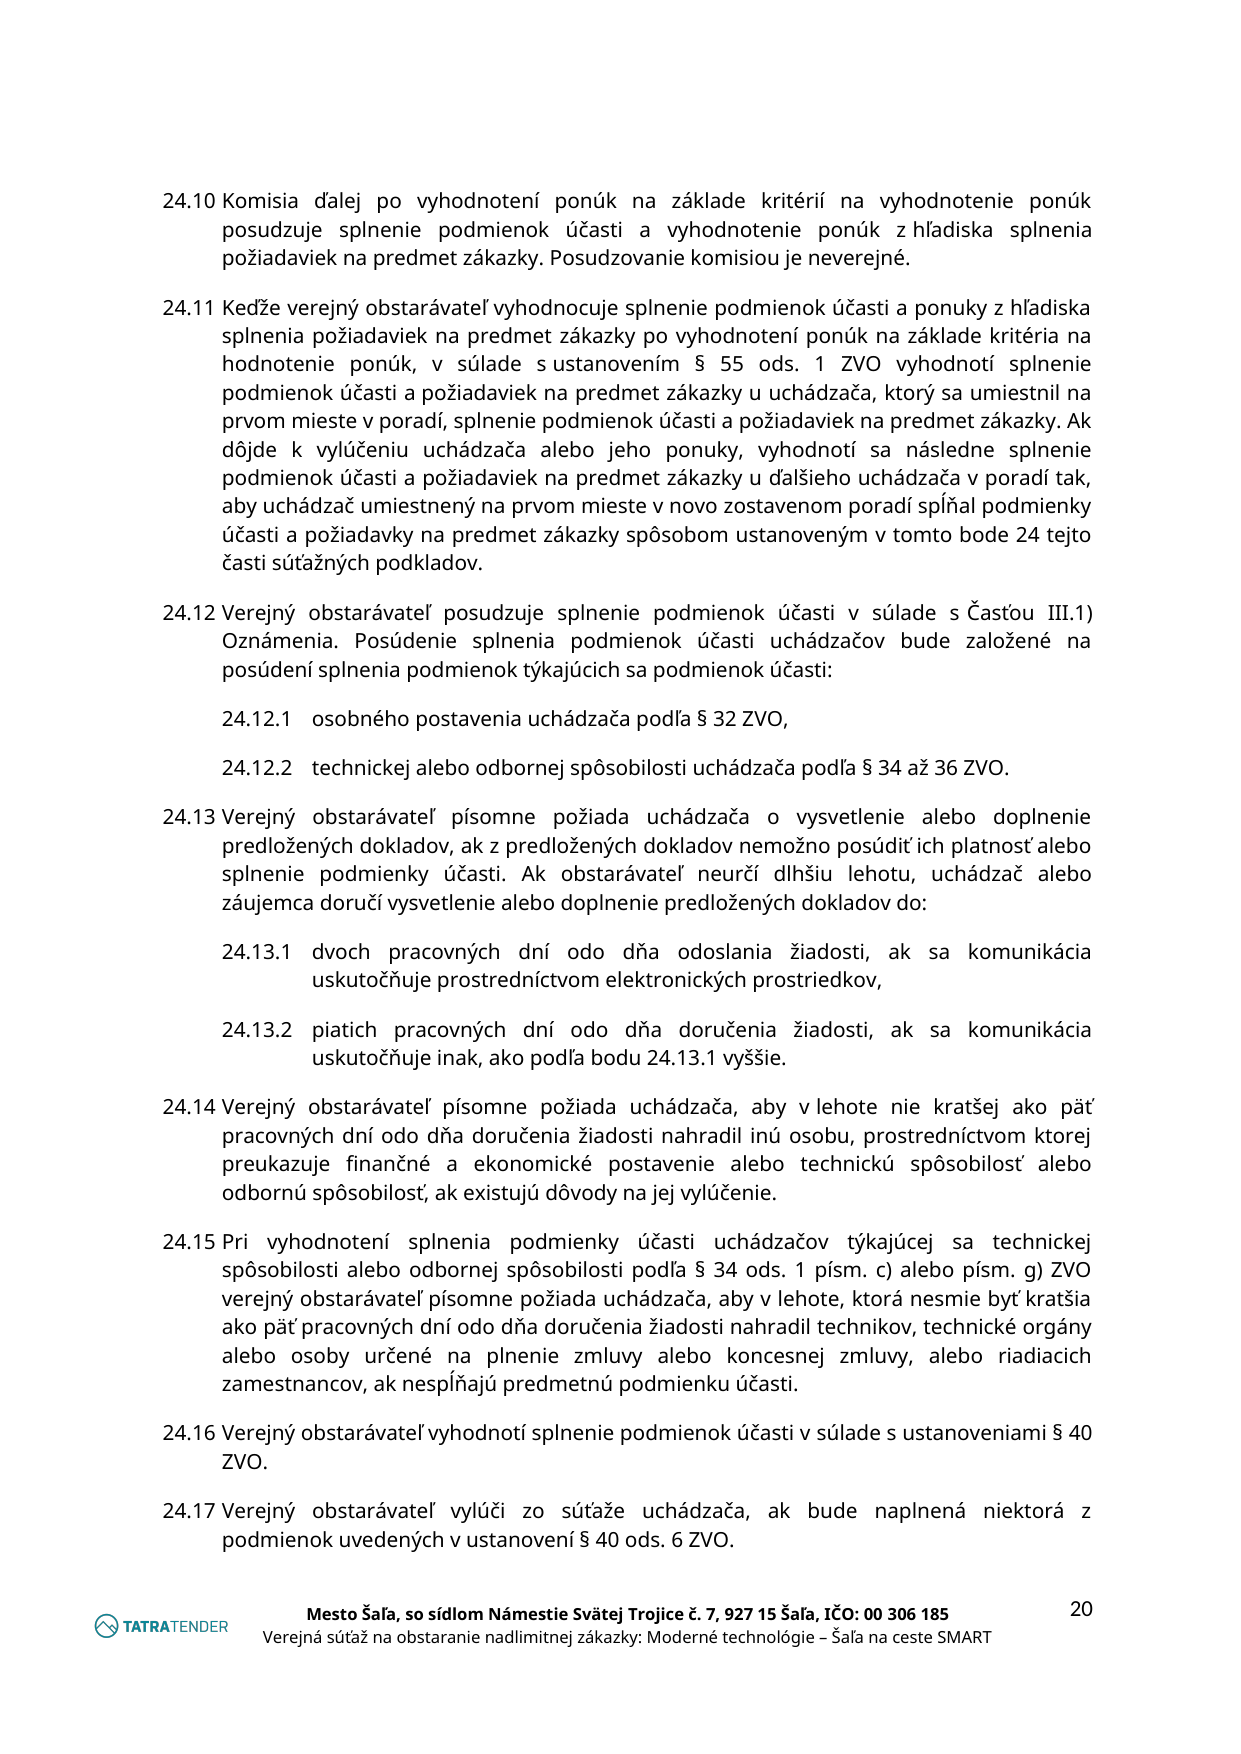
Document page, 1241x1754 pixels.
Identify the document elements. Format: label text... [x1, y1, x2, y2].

picture [92, 1602, 239, 1647]
subtitle Komisia ďalej po vyhodnotení ponúk na základe kritérií na vyhodnotenie ponúk posudzuje splnenie podmienok účasti a vyhodnotenie ponúk z hľadiska splnenia požiadaviek na predmet zákazky. Posudzovanie komisiou je neverejné. [162, 186, 1093, 272]
subtitle Verejný obstarávateľ písomne požiada uchádzača, aby v lehote nie kratšej ako päť pracovných dní odo dňa doručenia žiadosti nahradil inú osobu, prostredníctvom ktorej preukazuje finančné a ekonomické postavenie alebo technickú spôsobilosť alebo odbornú spôsobilosť, ak existujú dôvody na jej vylúčenie. [162, 1092, 1093, 1206]
subtitle piatich pracovných dní odo dňa doručenia žiadosti, ak sa komunikácia uskutočňuje inak, ako podľa bodu 24.13.1 vyššie. [222, 1015, 1093, 1072]
subtitle Pri vyhodnotení splnenia podmienky účasti uchádzačov týkajúcej sa technickej spôsobilosti alebo odbornej spôsobilosti podľa § 34 ods. 1 písm. c) alebo písm. g) ZVO verejný obstarávateľ písomne požiada uchádzača, aby v lehote, ktorá nesmie byť kratšia ako päť pracovných dní odo dňa doručenia žiadosti nahradil technikov, technické orgány alebo osoby určené na plnenie zmluvy alebo koncesnej zmluvy, alebo riadiacich zamestnancov, ak nespĺňajú predmetnú podmienku účasti. [162, 1227, 1093, 1398]
subtitle technickej alebo odbornej spôsobilosti uchádzača podľa § 34 až 36 ZVO. [222, 753, 1093, 782]
subtitle Keďže verejný obstarávateľ vyhodnocuje splnenie podmienok účasti a ponuky z hľadiska splnenia požiadaviek na predmet zákazky po vyhodnotení ponúk na základe kritéria na hodnotenie ponúk, v súlade s ustanovením § 55 ods. 1 ZVO vyhodnotí splnenie podmienok účasti a požiadaviek na predmet zákazky u uchádzača, ktorý sa umiestnil na prvom mieste v poradí, splnenie podmienok účasti a požiadaviek na predmet zákazky. Ak dôjde k vylúčeniu uchádzača alebo jeho ponuky, vyhodnotí sa následne splnenie podmienok účasti a požiadaviek na predmet zákazky u ďalšieho uchádzača v poradí tak, aby uchádzač umiestnený na prvom mieste v novo zostavenom poradí spĺňal podmienky účasti a požiadavky na predmet zákazky spôsobom ustanoveným v tomto bode 24 tejto časti súťažných podkladov. [162, 293, 1093, 577]
subtitle dvoch pracovných dní odo dňa odoslania žiadosti, ak sa komunikácia uskutočňuje prostredníctvom elektronických prostriedkov, [222, 937, 1093, 994]
subtitle Verejný obstarávateľ posudzuje splnenie podmienok účasti v súlade s Časťou III.1) Oznámenia. Posúdenie splnenia podmienok účasti uchádzačov bude založené na posúdení splnenia podmienok týkajúcich sa podmienok účasti: [162, 598, 1093, 683]
subtitle Verejný obstarávateľ písomne požiada uchádzača o vysvetlenie alebo doplnenie predložených dokladov, ak z predložených dokladov nemožno posúdiť ich platnosť alebo splnenie podmienky účasti. Ak obstarávateľ neurčí dlhšiu lehotu, uchádzač alebo záujemca doručí vysvetlenie alebo doplnenie predložených dokladov do: [162, 802, 1093, 916]
subtitle Verejný obstarávateľ vylúči zo súťaže uchádzača, ak bude naplnená niektorá z podmienok uvedených v ustanovení § 40 ods. 6 ZVO. [162, 1496, 1093, 1553]
subtitle Verejný obstarávateľ vyhodnotí splnenie podmienok účasti v súlade s ustanoveniami § 40 ZVO. [162, 1418, 1093, 1475]
subtitle osobného postavenia uchádzača podľa § 32 ZVO, [222, 704, 1093, 732]
